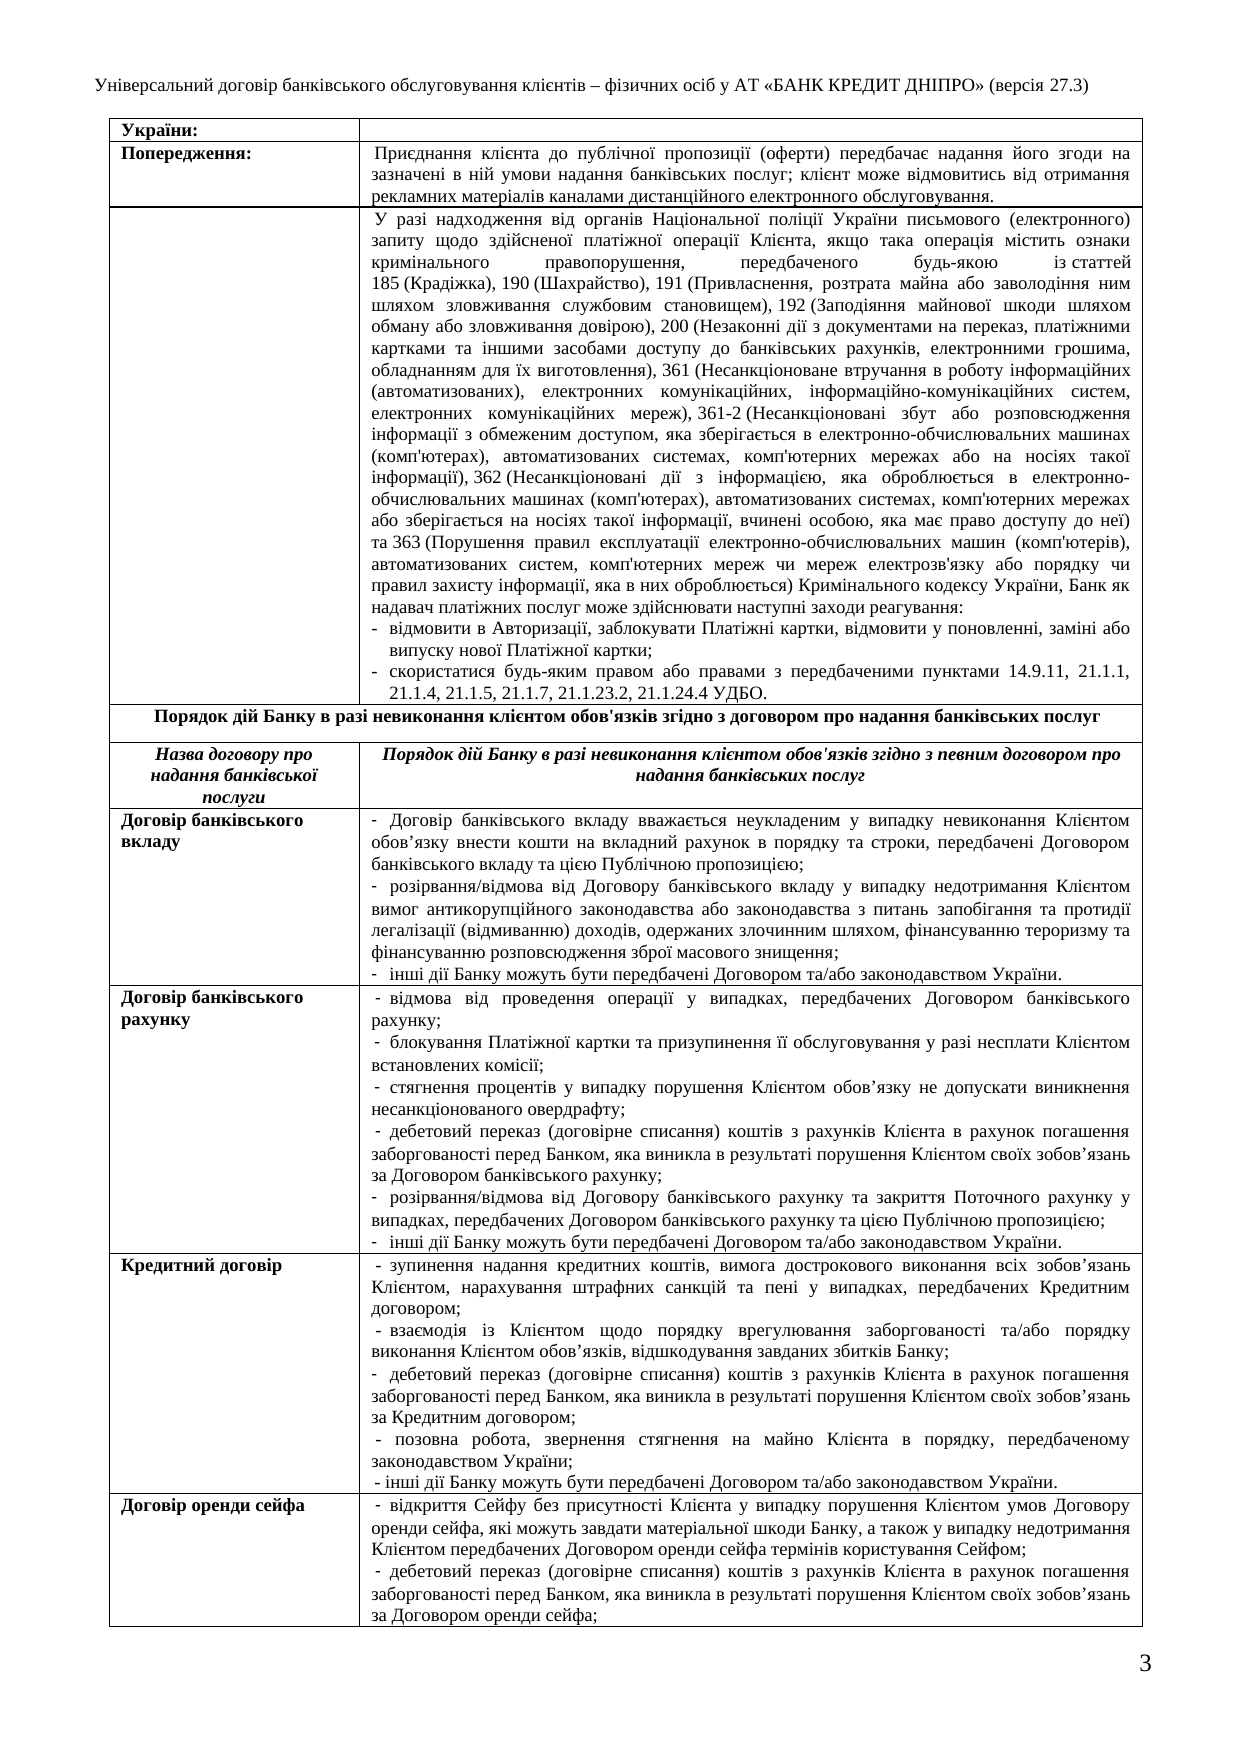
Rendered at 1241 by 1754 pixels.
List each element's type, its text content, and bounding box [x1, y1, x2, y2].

table_cell Договір банківського рахунку [110, 986, 359, 1253]
table_cell Порядок дій Банку в разі невиконання клієнтом обов'язків згідно з певним договором про надання банківських послуг [360, 743, 1142, 807]
table_cell Порядок дій Банку в разі невиконання клієнтом обов'язків згідно з договором про надання банківських послуг [110, 705, 1142, 742]
table_cell відмова від проведення операції у випадках, передбачених Договором банківського рахунку; блокування Платіжної картки та призупинення її обслуговування у разі несплати Клієнтом встановлених комісії; стягнення процентів у випадку порушення Клієнтом обов’язку не допускати виникнення несанкціонованого овердрафту; дебетовий переказ (договірне списання) коштів з рахунків Клієнта в рахунок погашення заборгованості перед Банком, яка виникла в результаті порушення Клієнтом своїх зобов’язань за Договором банківського рахунку; розірвання/відмова від Договору банківського рахунку та закриття Поточного рахунку у випадках, передбачених Договором банківського рахунку та цією Публічною пропозицією; інші дії Банку можуть бути передбачені Договором та/або законодавством України. [360, 986, 1142, 1253]
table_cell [110, 1494, 359, 1626]
table_cell Назва договору про надання банківської послуги [110, 743, 359, 807]
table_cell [360, 1494, 1142, 1626]
table_cell [110, 208, 359, 703]
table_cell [360, 119, 1142, 141]
table_cell Кредитний договір [110, 1254, 359, 1493]
table_cell Договір банківського вкладу вважається неукладеним у випадку невиконання Клієнтом обов’язку внести кошти на вкладний рахунок в порядку та строки, передбачені Договором банківського вкладу та цією Публічною пропозицією; розірвання/відмова від Договору банківського вкладу у випадку недотримання Клієнтом вимог антикорупційного законодавства або законодавства з питань запобігання та протидії легалізації (відмиванню) доходів, одержаних злочинним шляхом, фінансуванню тероризму та фінансуванню розповсюдження зброї масового знищення; інші дії Банку можуть бути передбачені Договором та/або законодавством України. [360, 809, 1142, 985]
table_cell Попередження: [110, 142, 359, 206]
table_cell Приєднання клієнта до публічної пропозиції (оферти) передбачає надання його згоди на зазначені в ній умови надання банківських послуг; клієнт може відмовитись від отримання рекламних матеріалів каналами дистанційного електронного обслуговування. [360, 142, 1142, 206]
table_cell - зупинення надання кредитних коштів, вимога дострокового виконання всіх зобов’язань Клієнтом, нарахування штрафних санкцій та пені у випадках, передбачених Кредитним договором; - взаємодія із Клієнтом щодо порядку врегулювання заборгованості та/або порядку виконання Клієнтом обов’язків, відшкодування завданих збитків Банку; дебетовий переказ (договірне списання) коштів з рахунків Клієнта в рахунок погашення заборгованості перед Банком, яка виникла в результаті порушення Клієнтом своїх зобов’язань за Кредитним договором; - позовна робота, звернення стягнення на майно Клієнта в порядку, передбаченому законодавством України; - інші дії Банку можуть бути передбачені Договором та/або законодавством України. [360, 1254, 1142, 1493]
table_cell Договір банківського вкладу [110, 809, 359, 985]
table_cell У разі надходження від органів Національної поліції України письмового (електронного) запиту щодо здійсненої платіжної операції Клієнта, якщо така операція містить ознаки кримінального правопорушення, передбаченого будь-якою із статтей 185 (Крадіжка), 190 (Шахрайство), 191 (Привласнення, розтрата майна або заволодіння ним шляхом зловживання службовим становищем), 192 (Заподіяння майнової шкоди шляхом обману або зловживання довірою), 200 (Незаконні дії з документами на переказ, платіжними картками та іншими засобами доступу до банківських рахунків, електронними грошима, обладнанням для їх виготовлення), 361 (Несанкціоноване втручання в роботу інформаційних (автоматизованих), електронних комунікаційних, інформаційно-комунікаційних систем, електронних комунікаційних мереж), 361-2 (Несанкціоновані збут або розповсюдження інформації з обмеженим доступом, яка зберігається в електронно-обчислювальних машинах (комп'ютерах), автоматизованих системах, комп'ютерних мережах або на носіях такої інформації), 362 (Несанкціоновані дії з інформацією, яка оброблюється в електронно-обчислювальних машинах (комп'ютерах), автоматизованих системах, комп'ютерних мережах або зберігається на носіях такої інформації, вчинені особою, яка має право доступу до неї) та 363 (Порушення правил експлуатації електронно-обчислювальних машин (комп'ютерів), автоматизованих систем, комп'ютерних мереж чи мереж електрозв'язку або порядку чи правил захисту інформації, яка в них оброблюється) Кримінального кодексу України, Банк як надавач платіжних послуг може здійснювати наступні заходи реагування: відмовити в Авторизації, заблокувати Платіжні картки, відмовити у поновленні, заміні або випуску нової Платіжної картки; скористатися будь-яким правом або правами з передбаченими пунктами 14.9.11, 21.1.1, 21.1.4, 21.1.5, 21.1.7, 21.1.23.2, 21.1.24.4 УДБО. [360, 208, 1142, 703]
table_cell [110, 119, 359, 141]
